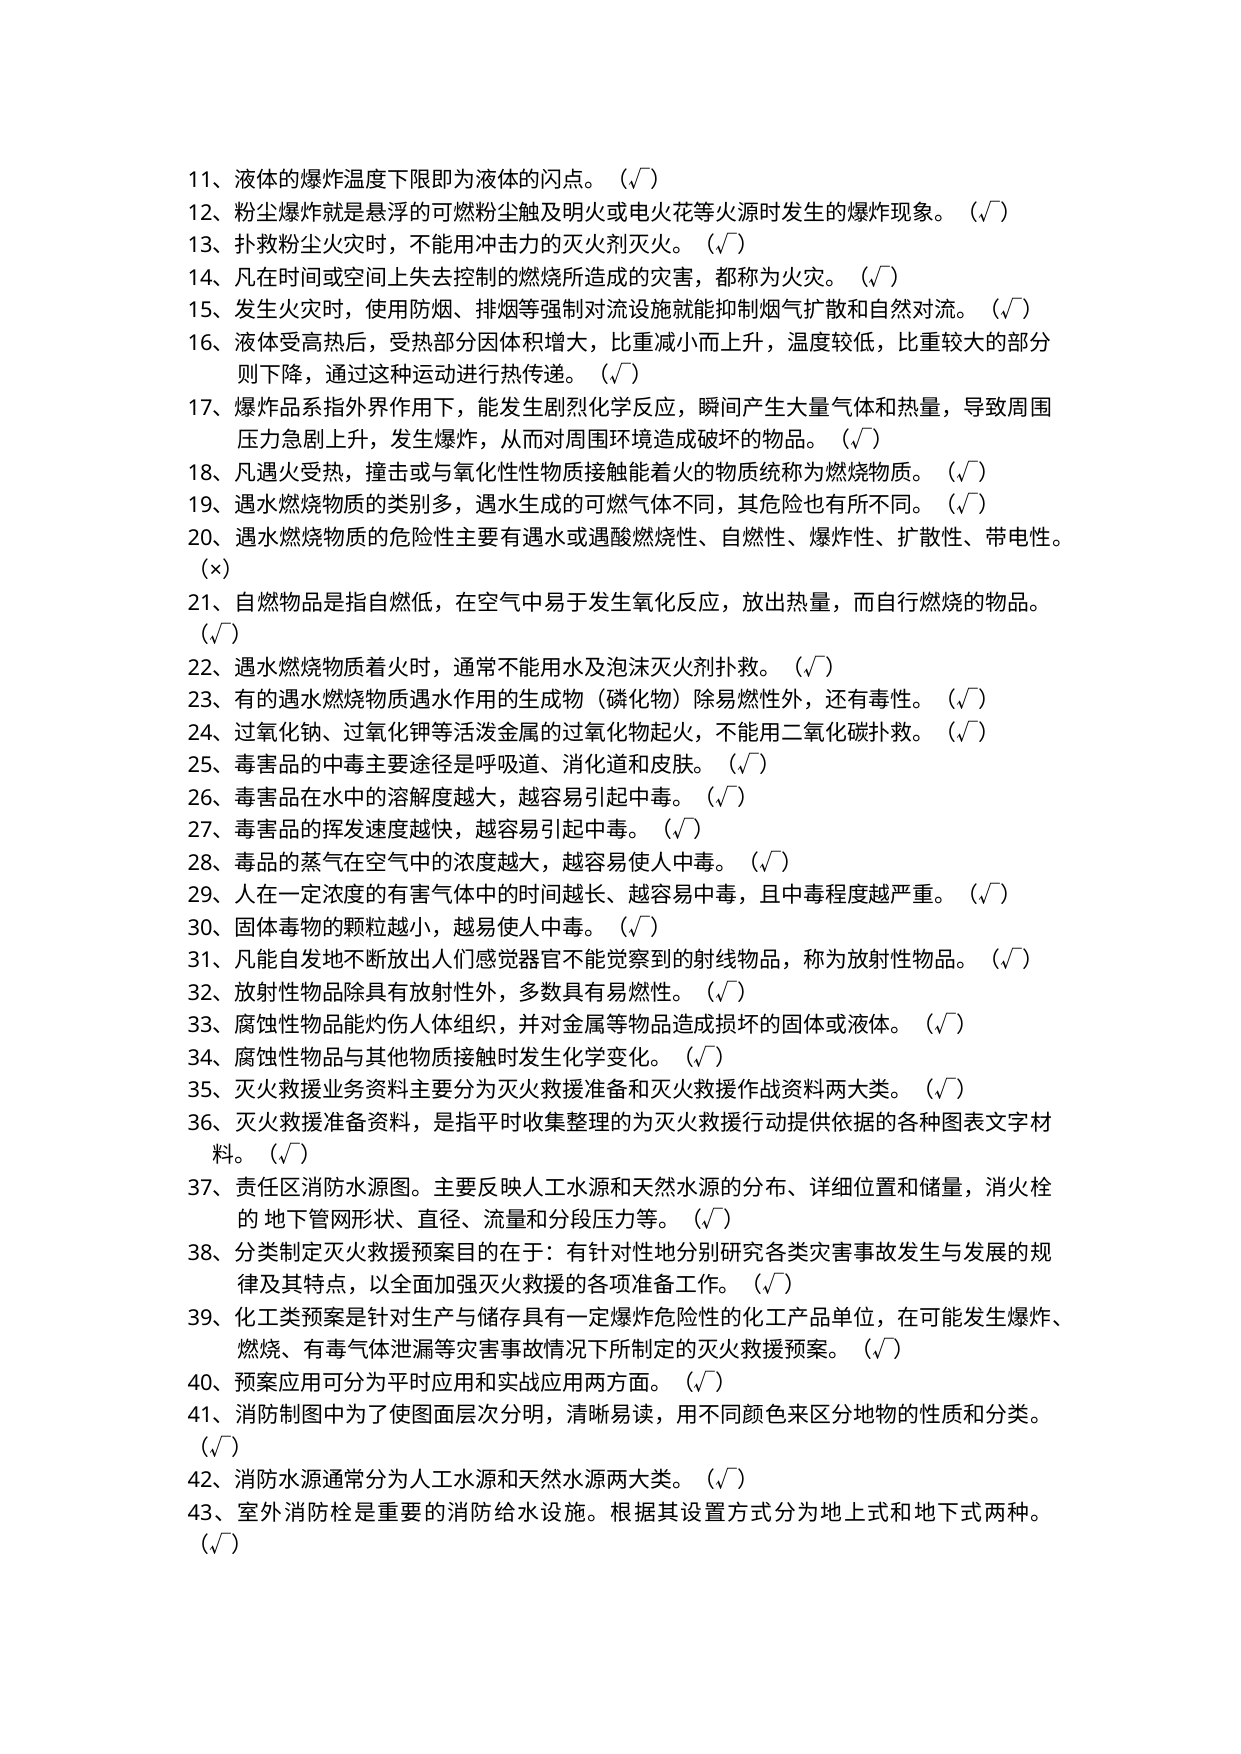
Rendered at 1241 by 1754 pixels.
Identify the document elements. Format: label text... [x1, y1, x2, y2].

text 20、遇水燃烧物质的危险性主要有遇水或遇酸燃烧性、自燃性、爆炸性、扩散性、带电性。（×） [187, 519, 1053, 584]
text 38、分类制定灭火救援预案目的在于：有针对性地分别研究各类灾害事故发生与发展的规律及其特点，以全面加强灭火救援的各项准备工作。（√） [187, 1234, 1053, 1299]
text 39、化工类预案是针对生产与储存具有一定爆炸危险性的化工产品单位，在可能发生爆炸、燃烧、有毒气体泄漏等灾害事故情况下所制定的灭火救援预案。（√） [187, 1299, 1053, 1364]
text 15、发生火灾时，使用防烟、排烟等强制对流设施就能抑制烟气扩散和自然对流。（√） [187, 292, 1053, 324]
text 24、过氧化钠、过氧化钾等活泼金属的过氧化物起火，不能用二氧化碳扑救。（√） [187, 714, 1053, 747]
text 34、腐蚀性物品与其他物质接触时发生化学变化。（√） [187, 1039, 1053, 1072]
text 29、人在一定浓度的有害气体中的时间越长、越容易中毒，且中毒程度越严重。（√） [187, 877, 1053, 909]
text 11、液体的爆炸温度下限即为液体的闪点。（√） [187, 162, 1053, 194]
text 26、毒害品在水中的溶解度越大，越容易引起中毒。（√） [187, 779, 1053, 812]
text 23、有的遇水燃烧物质遇水作用的生成物（磷化物）除易燃性外，还有毒性。（√） [187, 682, 1053, 714]
text 33、腐蚀性物品能灼伤人体组织，并对金属等物品造成损坏的固体或液体。（√） [187, 1007, 1053, 1039]
text 25、毒害品的中毒主要途径是呼吸道、消化道和皮肤。（√） [187, 747, 1053, 779]
text 30、固体毒物的颗粒越小，越易使人中毒。（√） [187, 909, 1053, 942]
text 35、灭火救援业务资料主要分为灭火救援准备和灭火救援作战资料两大类。（√） [187, 1072, 1053, 1104]
text 41、消防制图中为了使图面层次分明，清晰易读，用不同颜色来区分地物的性质和分类。（√） [187, 1397, 1053, 1462]
text 19、遇水燃烧物质的类别多，遇水生成的可燃气体不同，其危险也有所不同。（√） [187, 487, 1053, 519]
text 27、毒害品的挥发速度越快，越容易引起中毒。（√） [187, 812, 1053, 844]
text 13、扑救粉尘火灾时，不能用冲击力的灭火剂灭火。（√） [187, 227, 1053, 259]
text 43、室外消防栓是重要的消防给水设施。根据其设置方式分为地上式和地下式两种。（√） [187, 1494, 1053, 1559]
text 31、凡能自发地不断放出人们感觉器官不能觉察到的射线物品，称为放射性物品。（√） [187, 942, 1053, 974]
text 36、灭火救援准备资料，是指平时收集整理的为灭火救援行动提供依据的各种图表文字材料。（√） [187, 1104, 1053, 1169]
text 18、凡遇火受热，撞击或与氧化性性物质接触能着火的物质统称为燃烧物质。（√） [187, 454, 1053, 487]
text 32、放射性物品除具有放射性外，多数具有易燃性。（√） [187, 974, 1053, 1007]
text 28、毒品的蒸气在空气中的浓度越大，越容易使人中毒。（√） [187, 844, 1053, 877]
text 42、消防水源通常分为人工水源和天然水源两大类。（√） [187, 1462, 1053, 1494]
text 16、液体受高热后，受热部分因体积增大，比重减小而上升，温度较低，比重较大的部分则下降，通过这种运动进行热传递。（√） [187, 324, 1053, 389]
text 40、预案应用可分为平时应用和实战应用两方面。（√） [187, 1364, 1053, 1397]
text 17、爆炸品系指外界作用下，能发生剧烈化学反应，瞬间产生大量气体和热量，导致周围压力急剧上升，发生爆炸，从而对周围环境造成破坏的物品。（√） [187, 389, 1053, 454]
text 37、责任区消防水源图。主要反映人工水源和天然水源的分布、详细位置和储量，消火栓的 地下管网形状、直径、流量和分段压力等。（√） [187, 1169, 1053, 1234]
text 12、粉尘爆炸就是悬浮的可燃粉尘触及明火或电火花等火源时发生的爆炸现象。（√） [187, 194, 1053, 227]
text 14、凡在时间或空间上失去控制的燃烧所造成的灾害，都称为火灾。（√） [187, 259, 1053, 292]
text 21、自燃物品是指自燃低，在空气中易于发生氧化反应，放出热量，而自行燃烧的物品。（√） [187, 584, 1053, 649]
text 22、遇水燃烧物质着火时，通常不能用水及泡沫灭火剂扑救。（√） [187, 649, 1053, 682]
